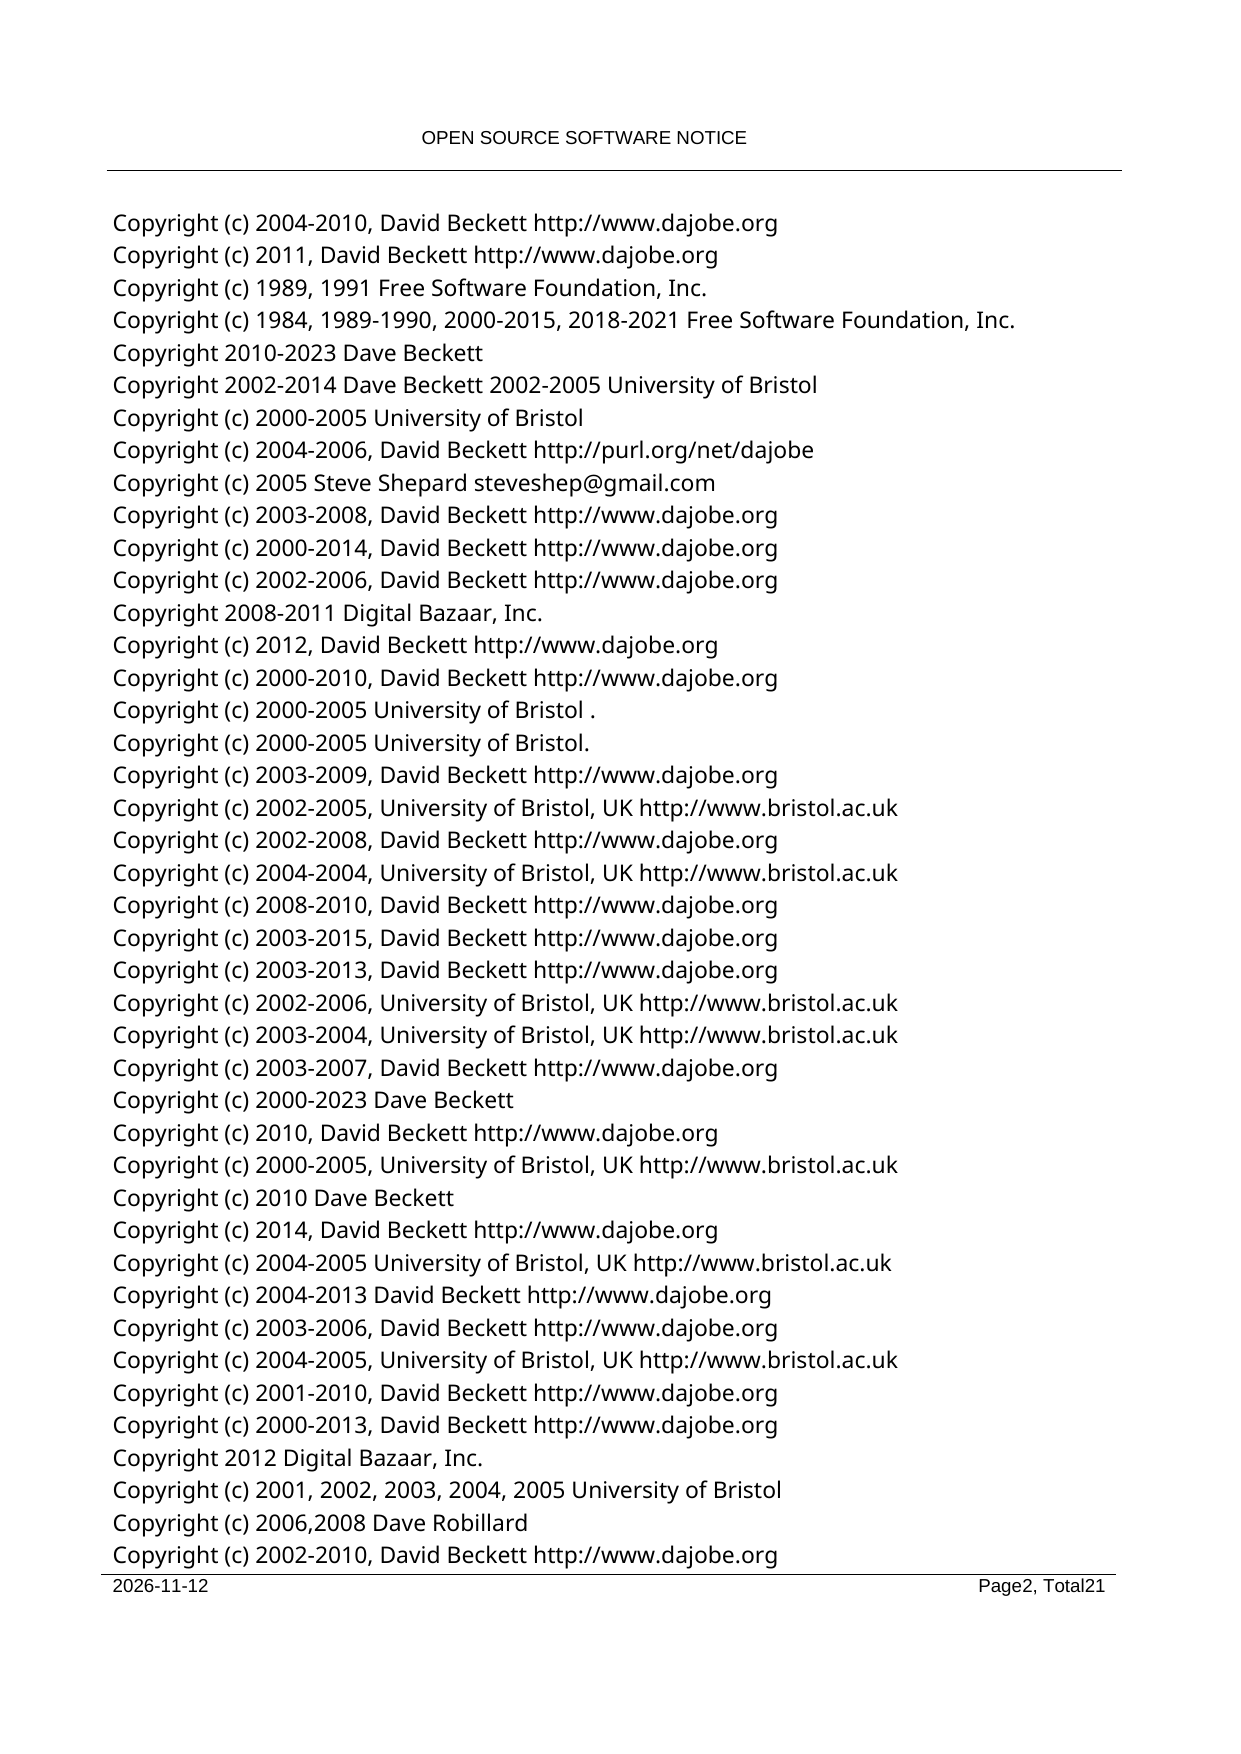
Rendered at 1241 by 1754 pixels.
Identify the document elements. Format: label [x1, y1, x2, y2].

text [112, 206, 1128, 1571]
